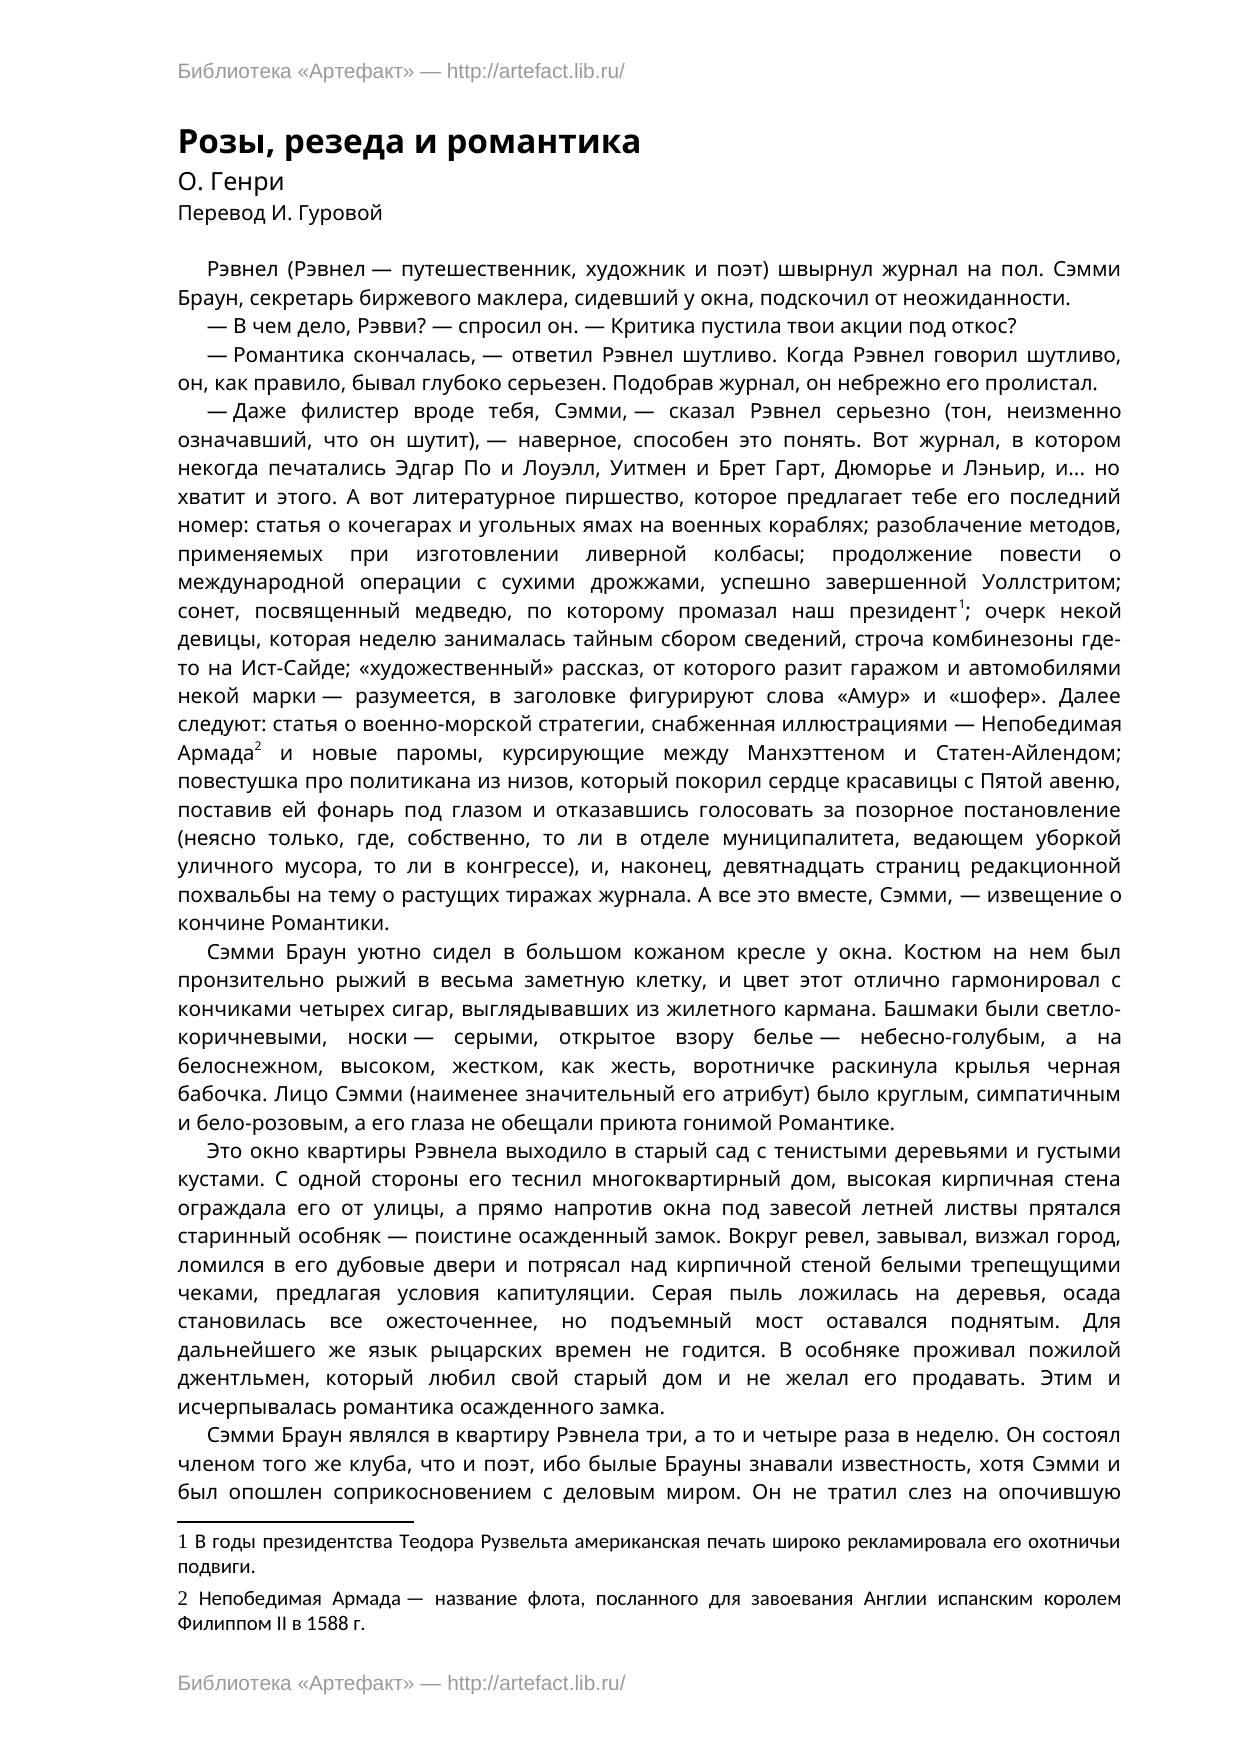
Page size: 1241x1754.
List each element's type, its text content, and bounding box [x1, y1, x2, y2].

text Это окно квартиры Рэвнела выходило в старый сад с тенистыми деревьями и густыми кустами. С одной стороны его теснил многоквартирный дом, высокая кирпичная стена ограждала его от улицы, а прямо напротив окна под завесой летней листвы прятался старинный особняк — поистине осажденный замок. Вокруг ревел, завывал, визжал город, ломился в его дубовые двери и потрясал над кирпичной стеной белыми трепещущими чеками, предлагая условия капитуляции. Серая пыль ложилась на деревья, осада становилась все ожесточеннее, но подъемный мост оставался поднятым. Для дальнейшего же язык рыцарских времен не годится. В особняке проживал пожилой джентльмен, который любил свой старый дом и не желал его продавать. Этим и исчерпывалась романтика осажденного замка. [177, 1136, 1122, 1420]
subtitle Розы, резеда и романтика [177, 118, 1122, 163]
text Перевод И. Гуровой [177, 198, 1122, 226]
text — В чем дело, Рэвви? — спросил он. — Критика пустила твои акции под откос? [177, 311, 1122, 340]
text Сэмми Браун уютно сидел в большом кожаном кресле у окна. Костюм на нем был пронзительно рыжий в весьма заметную клетку, и цвет этот отлично гармонировал с кончиками четырех сигар, выглядывавших из жилетного кармана. Башмаки были светло-коричневыми, носки — серыми, открытое взору белье — небесно-голубым, а на белоснежном, высоком, жестком, как жесть, воротничке раскинула крылья черная бабочка. Лицо Сэмми (наименее значительный его атрибут) было круглым, симпатичным и бело-розовым, а его глаза не обещали приюта гонимой Романтике. [177, 937, 1122, 1136]
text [177, 1420, 1122, 1506]
text — Романтика скончалась, — ответил Рэвнел шутливо. Когда Рэвнел говорил шутливо, он, как правило, бывал глубоко серьезен. Подобрав журнал, он небрежно его пролистал. [177, 340, 1122, 397]
text Рэвнел (Рэвнел — путешественник, художник и поэт) швырнул журнал на пол. Сэмми Браун, секретарь биржевого маклера, сидевший у окна, подскочил от неожиданности. [177, 254, 1122, 311]
text — Даже филистер вроде тебя, Сэмми, — сказал Рэвнел серьезно (тон, неизменно означавший, что он шутит), — наверное, способен это понять. Вот журнал, в котором некогда печатались Эдгар По и Лоуэлл, Уитмен и Брет Гарт, Дюморье и Лэньир, и... но хватит и этого. А вот литературное пиршество, которое предлагает тебе его последний номер: статья о кочегарах и угольных ямах на военных кораблях; разоблачение методов, применяемых при изготовлении ливерной колбасы; продолжение повести о международной операции с сухими дрожжами, успешно завершенной Уоллстритом; сонет, посвященный медведю, по которому промазал наш президент; очерк некой девицы, которая неделю занималась тайным сбором сведений, строча комбинезоны где-то на Ист-Сайде; «художественный» рассказ, от которого разит гаражом и автомобилями некой марки — разумеется, в заголовке фигурируют слова «Амур» и «шофер». Далее следуют: статья о военно-морской стратегии, снабженная иллюстрациями — Непобедимая Армада и новые паромы, курсирующие между Манхэттеном и Статен-Айлендом; повестушка про политикана из низов, который покорил сердце красавицы с Пятой авеню, поставив ей фонарь под глазом и отказавшись голосовать за позорное постановление (неясно только, где, собственно, то ли в отделе муниципалитета, ведающем уборкой уличного мусора, то ли в конгрессе), и, наконец, девятнадцать страниц редакционной похвальбы на тему о растущих тиражах журнала. А все это вместе, Сэмми, — извещение о кончине Романтики. [177, 397, 1122, 937]
text О. Генри [177, 163, 1122, 198]
